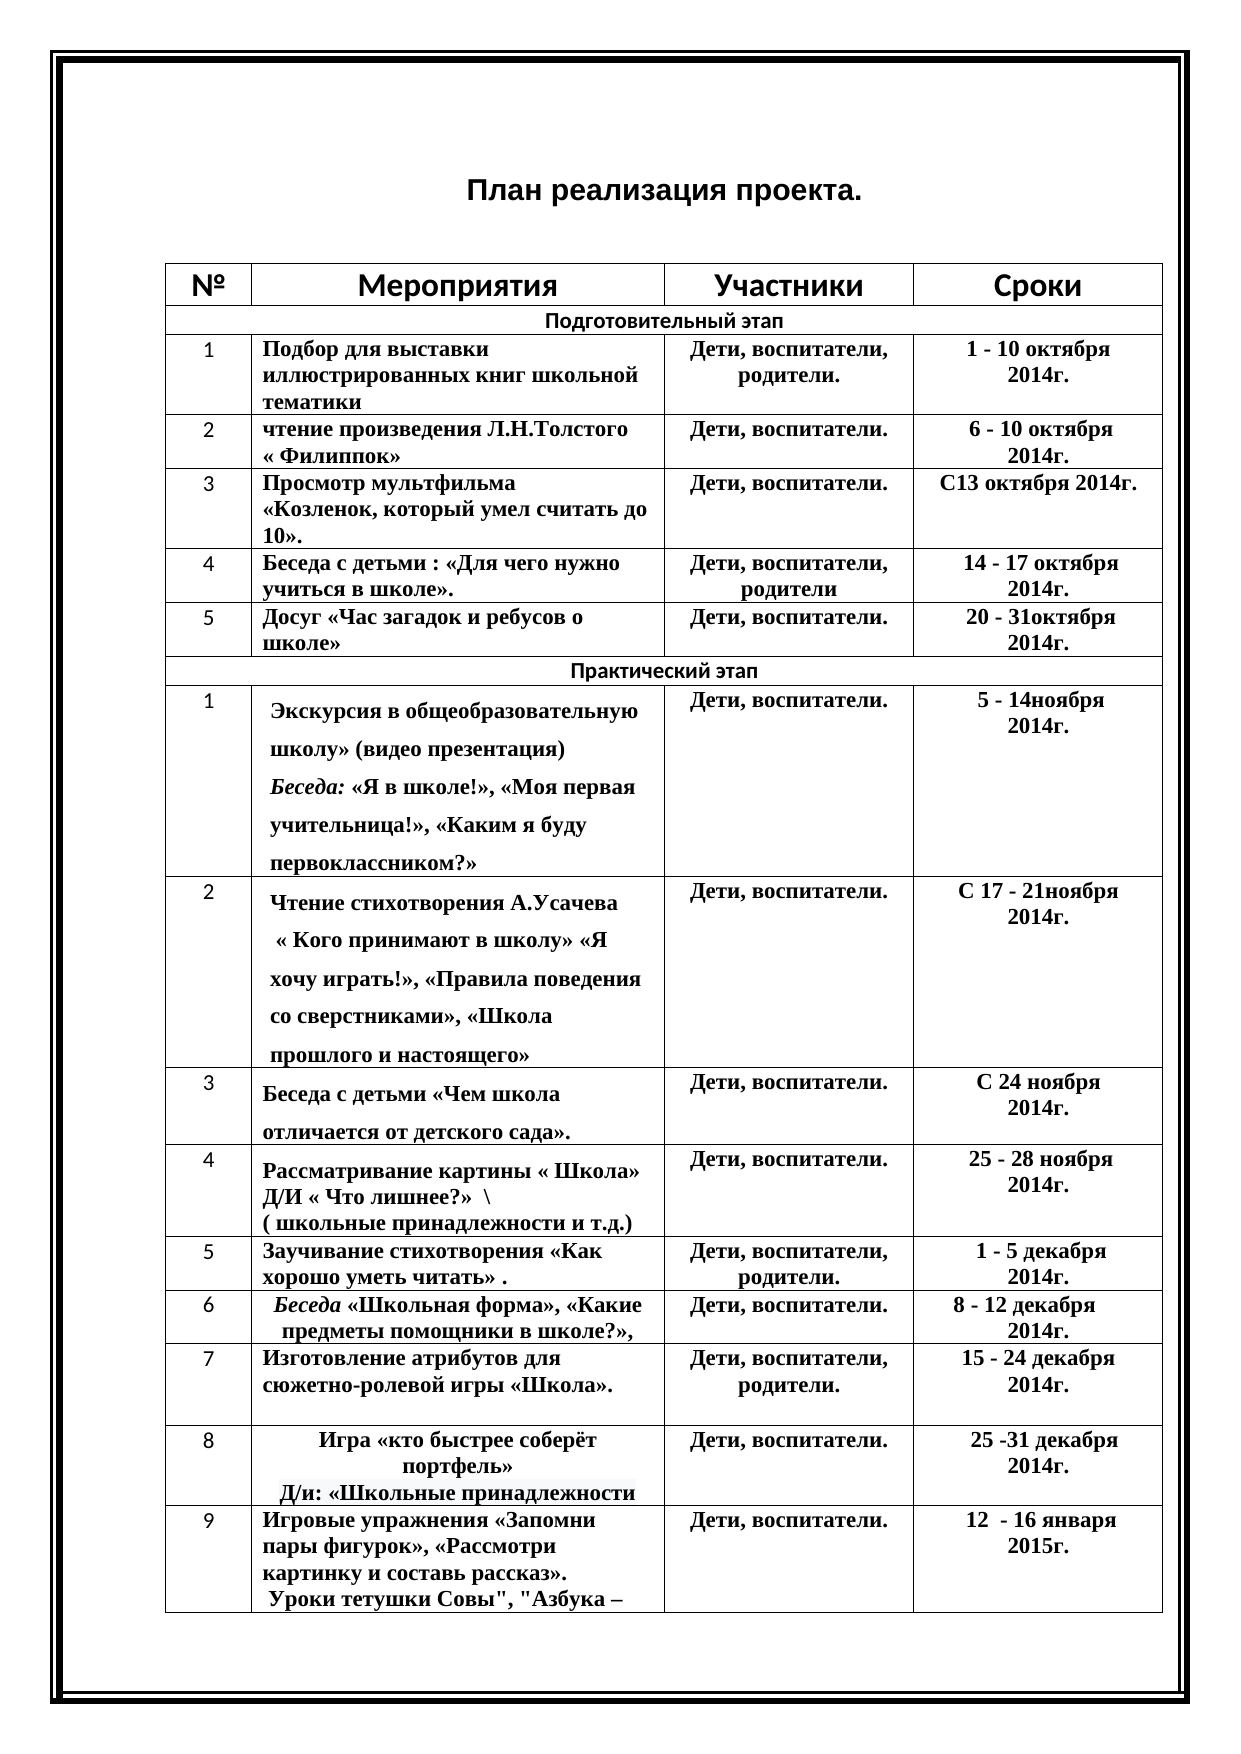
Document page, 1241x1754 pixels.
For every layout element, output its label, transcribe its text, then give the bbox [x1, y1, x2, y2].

table_cell Экскурсия в общеобразовательную школу» (видео презентация) Беседа: «Я в школе!», «Моя первая учительница!», «Каким я буду первоклассником?» [252, 686, 664, 876]
table_cell Дети, воспитатели. [665, 1506, 913, 1612]
table_cell 4 [166, 549, 251, 602]
table_cell Дети, воспитатели. [665, 469, 913, 548]
table_cell 1 [166, 686, 251, 876]
table_cell Дети, воспитатели. [665, 1068, 913, 1144]
table_cell С 17 - 21ноября 2014г. [914, 877, 1162, 1067]
table_cell Изготовление атрибутов для сюжетно-ролевой игры «Школа». [252, 1344, 664, 1425]
table_cell Дети, воспитатели, родители. [665, 335, 913, 414]
table_header № [166, 264, 251, 305]
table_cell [914, 1506, 1162, 1612]
table_cell 1 - 5 декабря 2014г. [914, 1237, 1162, 1289]
table_cell 1 - 10 октября 2014г. [914, 335, 1162, 414]
table_cell 5 [166, 603, 251, 656]
table_cell Беседа «Школьная форма», «Какие предметы помощники в школе?», [252, 1291, 664, 1343]
table_cell Игровые упражнения «Запомни пары фигурок», «Рассмотри картинку и составь рассказ». Уроки тетушки Совы", "Азбука – малышка" "Игры для тигры" [556, 1506, 664, 1612]
table_cell Заучивание стихотворения «Как хорошо уметь читать» . [252, 1237, 664, 1289]
table_cell 8 [166, 1426, 251, 1505]
table_cell 25 - 28 ноября 2014г. [914, 1145, 1162, 1236]
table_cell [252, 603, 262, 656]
table_cell 9 [166, 1506, 251, 1612]
table_cell 6 - 10 октября 2014г. [914, 415, 1162, 468]
table_cell Дети, воспитатели, родители [665, 549, 913, 602]
table_cell 1 [166, 335, 251, 414]
table_cell Досуг «Час загадок и ребусов о школе» [341, 603, 664, 656]
table_cell 20 - 31октября 2014г. [914, 603, 1162, 656]
table_cell Игра «кто быстрее соберёт портфель» Д/и: «Школьные принадлежности [252, 1426, 664, 1505]
table_header Участники [665, 264, 913, 305]
table_cell 15 - 24 декабря 2014г. [914, 1344, 1162, 1425]
table_cell 6 [166, 1291, 251, 1343]
text План реализация проекта. [177, 172, 1152, 207]
table_header Мероприятия [252, 264, 664, 305]
table_cell 3 [166, 1068, 251, 1144]
table_cell Дети, воспитатели. [665, 603, 913, 656]
table_cell Дети, воспитатели. [665, 877, 913, 1067]
table_cell 25 -31 декабря 2014г. [914, 1426, 1162, 1505]
table_cell 5 - 14ноября 2014г. [914, 686, 1162, 876]
table_cell Рассматривание картины « Школа» Д/И « Что лишнее?» \ ( школьные принадлежности и т.д.) [252, 1145, 664, 1236]
table_cell Дети, воспитатели, родители. [665, 1237, 913, 1289]
table_cell Практический этап [166, 657, 1162, 685]
table_cell Просмотр мультфильма «Козленок, который умел считать до 10». [252, 469, 664, 548]
table_cell 3 [166, 469, 251, 548]
table_cell С 24 ноября 2014г. [914, 1068, 1162, 1144]
table_cell Дети, воспитатели. [665, 686, 913, 876]
table_cell Беседа с детьми : «Для чего нужно учиться в школе». [454, 549, 664, 602]
table_cell 7 [166, 1344, 251, 1425]
table_cell С13 октября 2014г. [914, 469, 1162, 548]
table_cell Дети, воспитатели, родители. [665, 1344, 913, 1425]
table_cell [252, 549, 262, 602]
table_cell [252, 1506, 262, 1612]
table_cell Беседа с детьми «Чем школа отличается от детского сада». [252, 1068, 664, 1144]
table_cell 8 - 12 декабря 2014г. [914, 1291, 1162, 1343]
table_cell 5 [166, 1237, 251, 1289]
table_cell Дети, воспитатели. [665, 415, 913, 468]
table_cell Подготовительный этап [166, 306, 1162, 334]
table_cell чтение произведения Л.Н.Толстого « Филиппок» [252, 415, 664, 468]
table_cell 2 [166, 877, 251, 1067]
table_cell Чтение стихотворения А.Усачева « Кого принимают в школу» «Я хочу играть!», «Правила поведения со сверстниками», «Школа прошлого и настоящего» [252, 877, 664, 1067]
table_cell Дети, воспитатели. [665, 1426, 913, 1505]
table_header Сроки [914, 264, 1162, 305]
table_cell Дети, воспитатели. [665, 1145, 913, 1236]
table_cell 14 - 17 октября 2014г. [914, 549, 1162, 602]
table_cell Дети, воспитатели. [665, 1291, 913, 1343]
table_cell Подбор для выставки иллюстрированных книг школьной тематики [252, 335, 664, 414]
table_cell 2 [166, 415, 251, 468]
table_cell 4 [166, 1145, 251, 1236]
